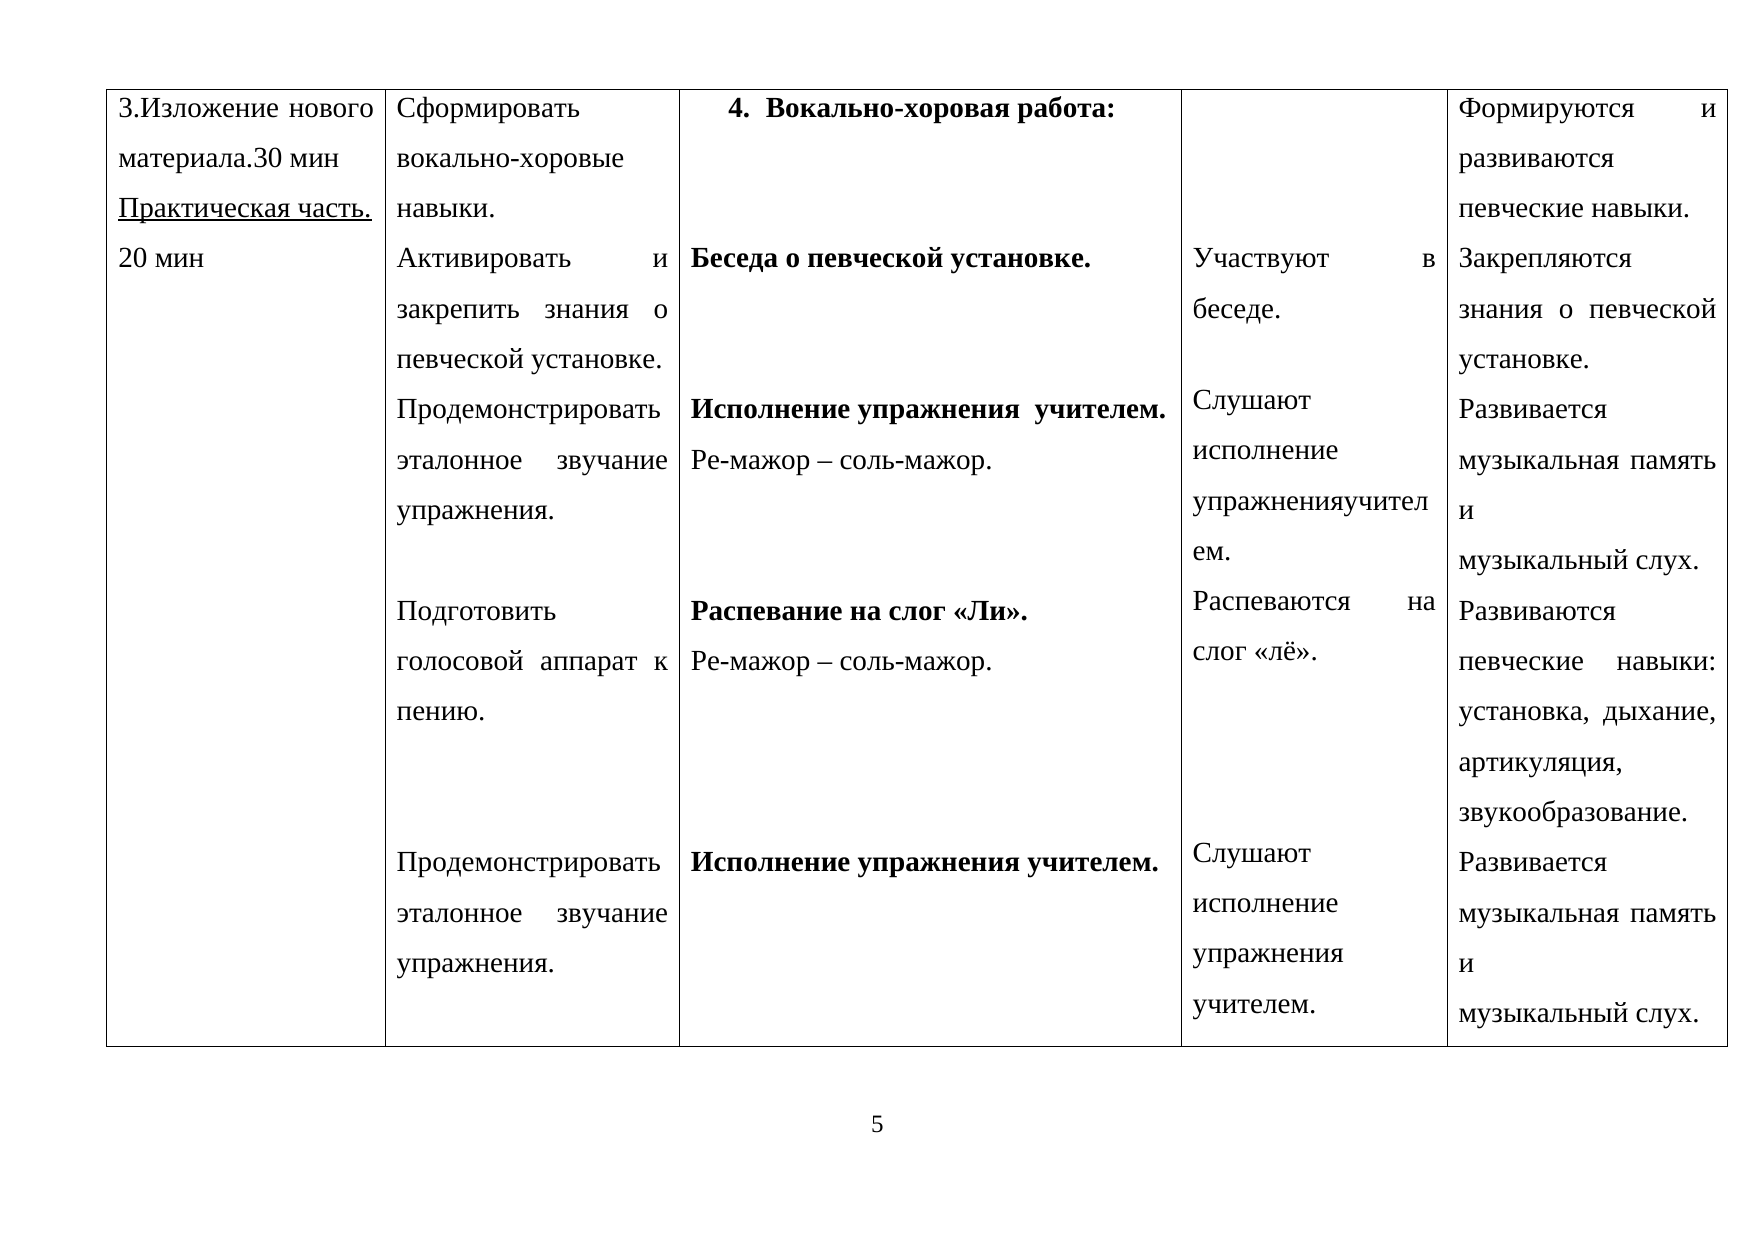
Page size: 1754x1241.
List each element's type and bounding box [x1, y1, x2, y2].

table_cell [1182, 90, 1447, 1046]
table_cell [1448, 90, 1727, 1046]
table_cell [107, 90, 385, 1046]
table_cell [386, 90, 679, 1046]
table_cell [680, 90, 1181, 1046]
